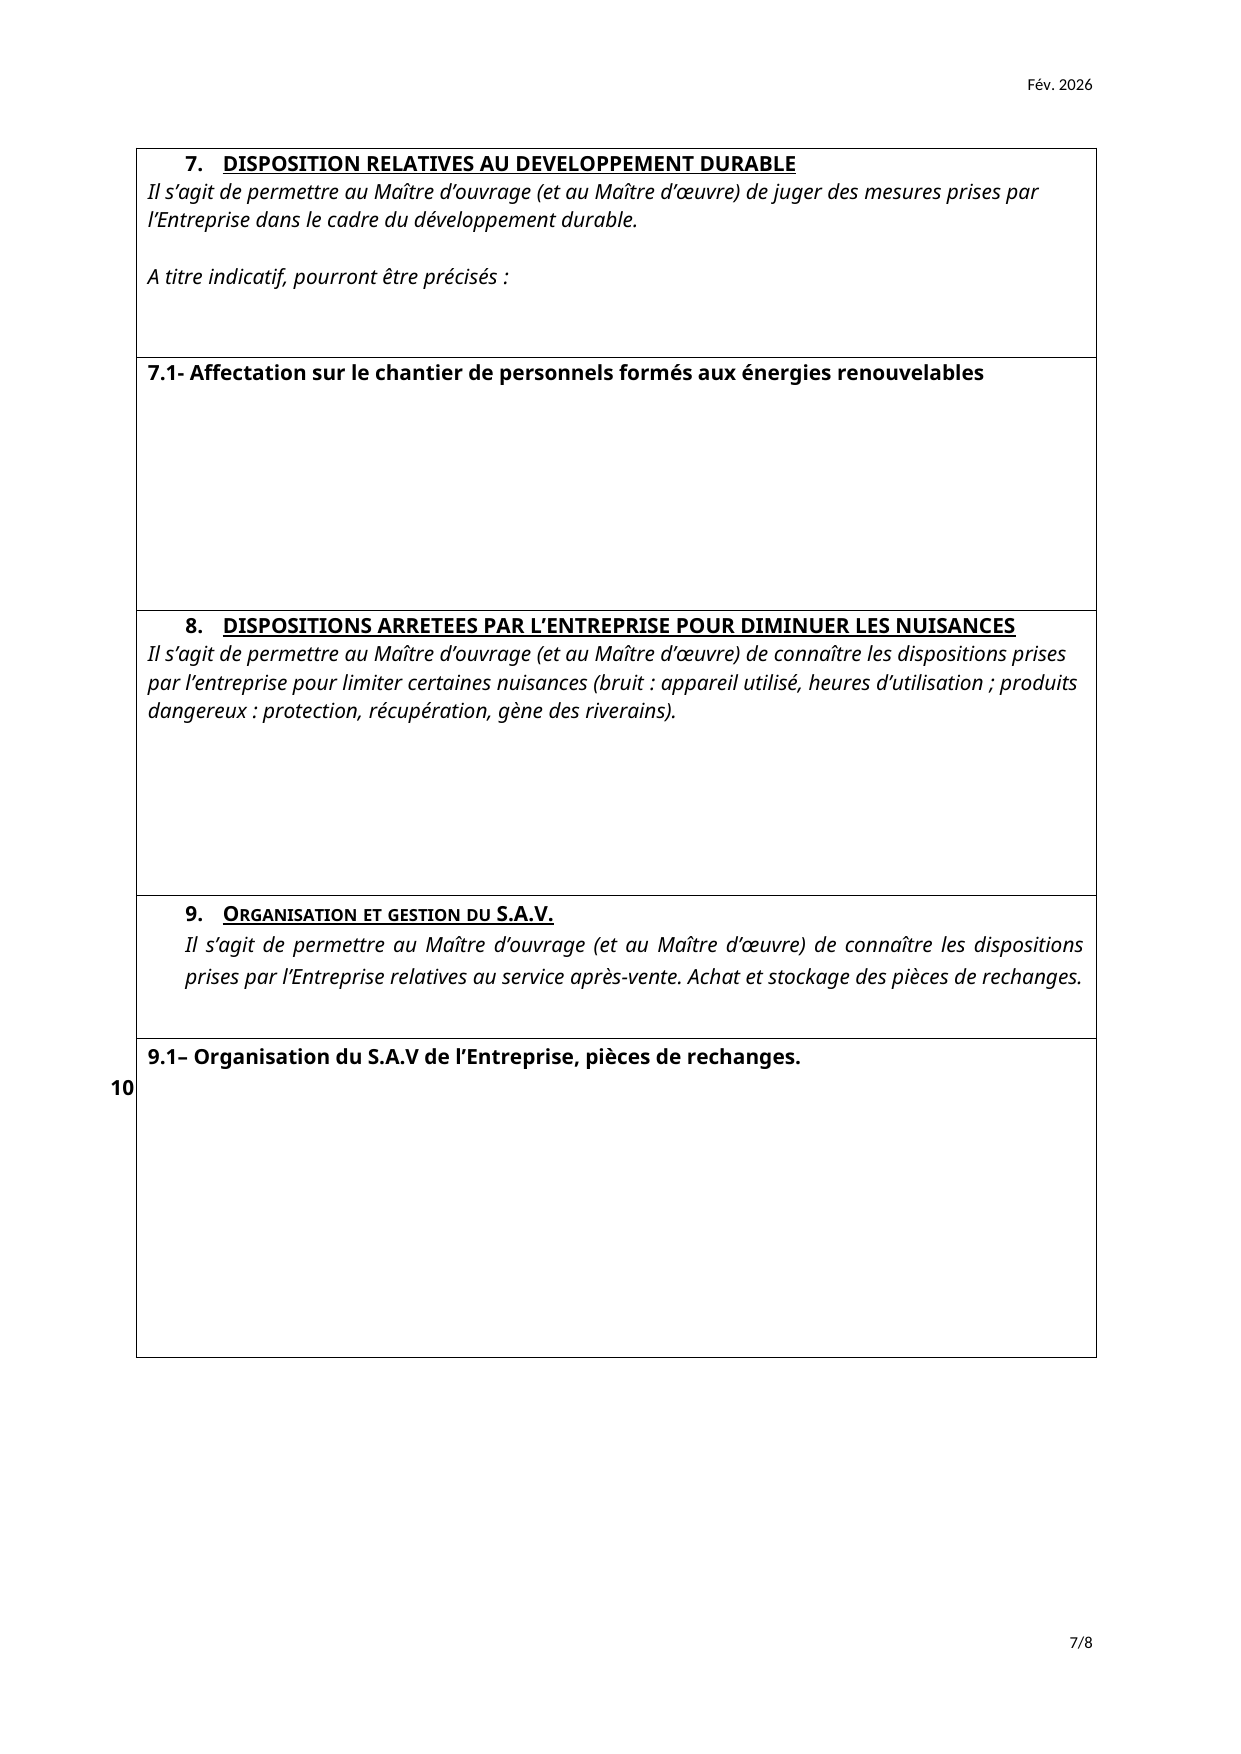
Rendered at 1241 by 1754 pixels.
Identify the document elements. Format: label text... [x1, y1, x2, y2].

table_cell DISPOSITIONS ARRETEES PAR L’ENTREPRISE POUR DIMINUER LES NUISANCES Il s’agit de permettre au Maître d’ouvrage (et au Maître d’œuvre) de connaître les dispositions prises par l’entreprise pour limiter certaines nuisances (bruit : appareil utilisé, heures d’utilisation ; produits dangereux : protection, récupération, gène des riverains). [137, 611, 1096, 895]
table_cell DISPOSITION RELATIVES AU DEVELOPPEMENT DURABLE Il s’agit de permettre au Maître d’ouvrage (et au Maître d’œuvre) de juger des mesures prises par l’Entreprise dans le cadre du développement durable. A titre indicatif, pourront être précisés : [137, 149, 1096, 357]
table_cell Organisation et gestion du S.A.V. Il s’agit de permettre au Maître d’ouvrage (et au Maître d’œuvre) de connaître les dispositions prises par l’Entreprise relatives au service après-vente. Achat et stockage des pièces de rechanges. [137, 896, 1096, 1038]
table_cell 7.1- Affectation sur le chantier de personnels formés aux énergies renouvelables [137, 358, 1096, 610]
table_cell 9.1– Organisation du S.A.V de l’Entreprise, pièces de rechanges. 10 [137, 1039, 1096, 1357]
